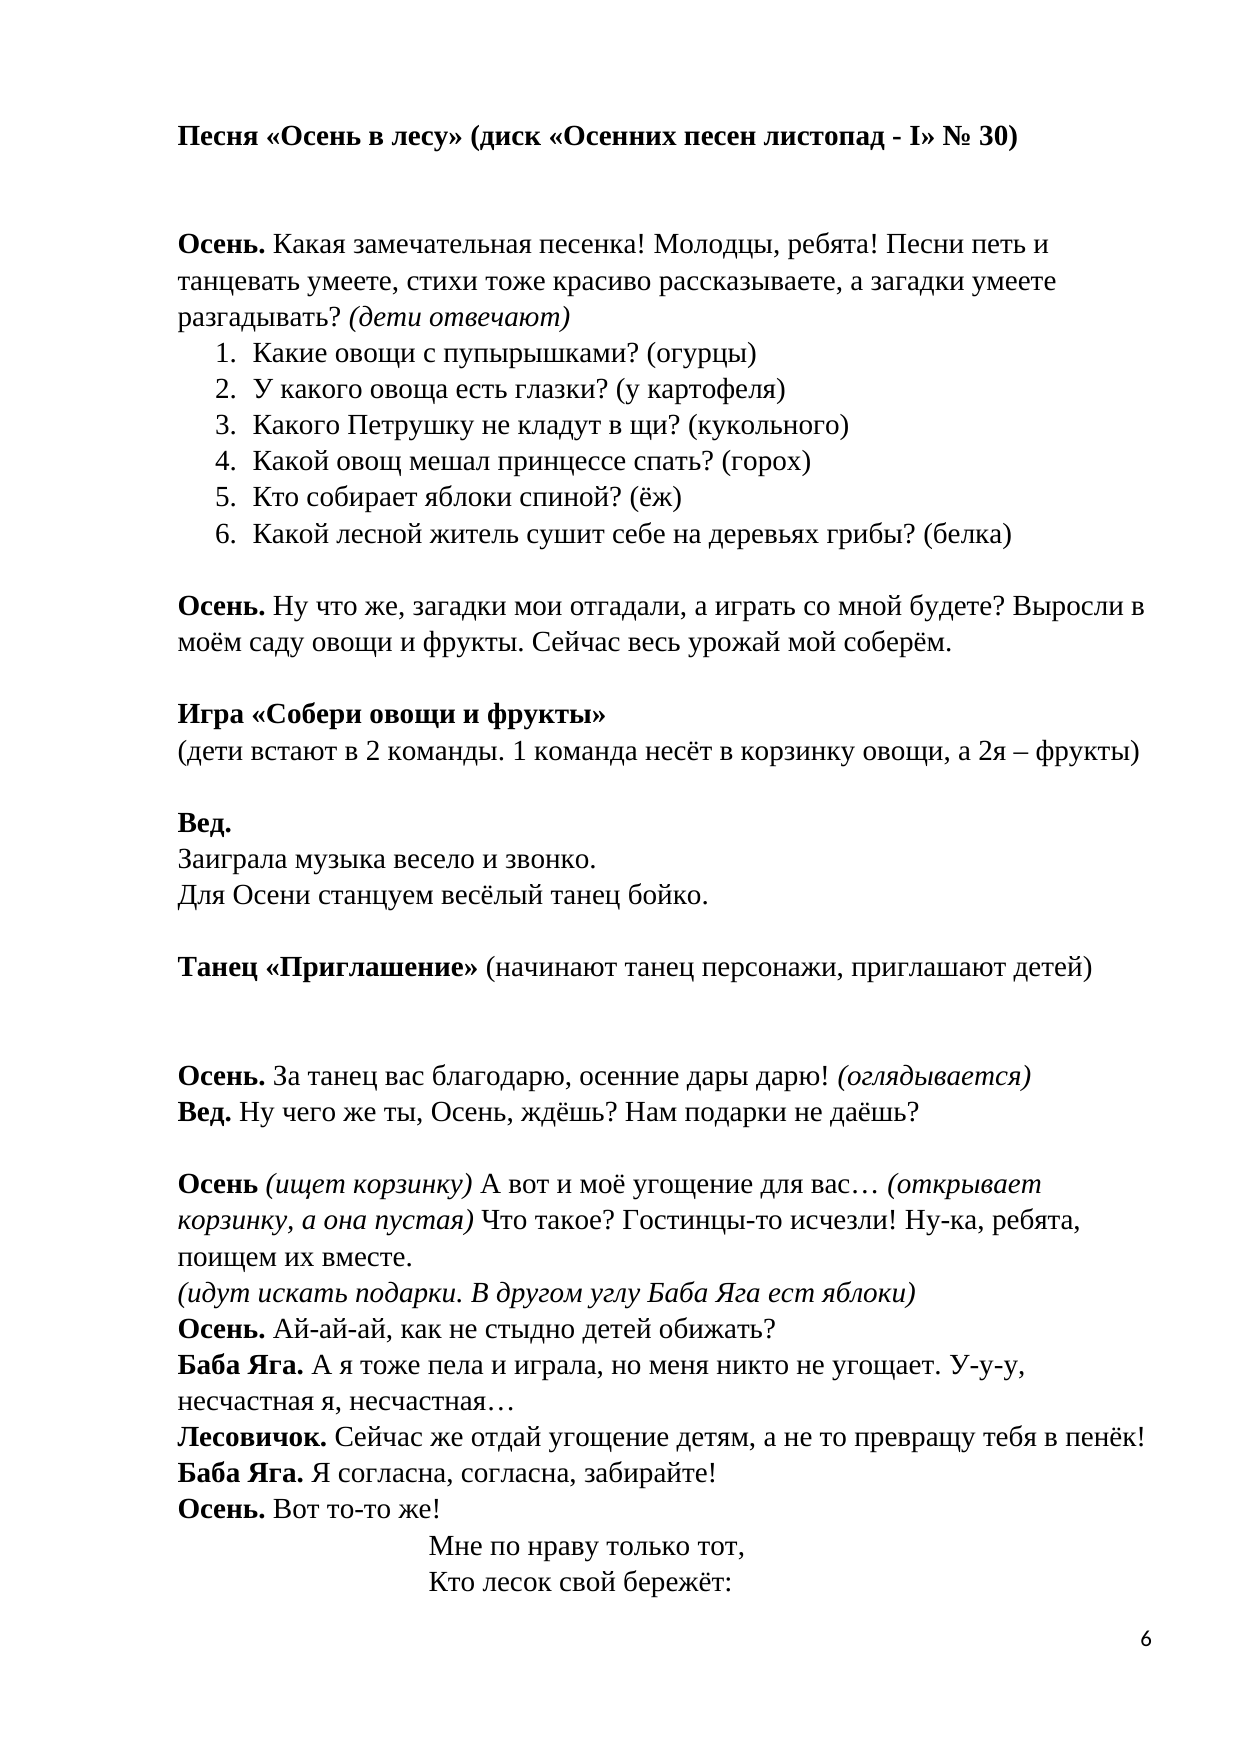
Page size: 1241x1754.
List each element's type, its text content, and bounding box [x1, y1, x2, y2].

list Какой лесной житель сушит себе на деревьях грибы? (белка) [215, 516, 1152, 549]
text Баба Яга. А я тоже пела и играла, но меня никто не угощает. У-у-у, несчастная я, несчастная… [177, 1347, 1152, 1417]
list Какие овощи с пупырышками? (огурцы) [215, 335, 1152, 368]
list У какого овоща есть глазки? (у картофеля) [215, 371, 1152, 405]
text Для Осени станцуем весёлый танец бойко. [177, 877, 1152, 911]
text Осень. Ну что же, загадки мои отгадали, а играть со мной будете? Выросли в моём саду овощи и фрукты. Сейчас весь урожай мой соберём. [177, 588, 1152, 658]
text Осень. Какая замечательная песенка! Молодцы, ребята! Песни петь и танцевать умеете, стихи тоже красиво рассказываете, а загадки умеете разгадывать? (дети отвечают) [177, 227, 1152, 332]
text Танец «Приглашение» (начинают танец персонажи, приглашают детей) [177, 949, 1152, 983]
text Осень. За танец вас благодарю, осенние дары дарю! (оглядывается) [177, 1058, 1152, 1091]
text Заиграла музыка весело и звонко. [177, 841, 1152, 874]
text Кто лесок свой бережёт: [177, 1564, 1152, 1597]
text Осень. Ай-ай-ай, как не стыдно детей обижать? [177, 1311, 1152, 1344]
text Вед. [177, 805, 1152, 838]
text (идут искать подарки. В другом углу Баба Яга ест яблоки) [177, 1275, 1152, 1308]
text (дети встают в 2 команды. 1 команда несёт в корзинку овощи, а 2я – фрукты) [177, 733, 1152, 766]
text Баба Яга. Я согласна, согласна, забирайте! [177, 1456, 1152, 1489]
text Игра «Собери овощи и фрукты» [177, 696, 1152, 730]
text Мне по нраву только тот, [177, 1528, 1152, 1561]
list Какой овощ мешал принцессе спать? (горох) [215, 443, 1152, 477]
list Кто собирает яблоки спиной? (ёж) [215, 479, 1152, 513]
text Осень (ищет корзинку) А вот и моё угощение для вас… (открывает корзинку, а она пустая) Что такое? Гостинцы-то исчезли! Ну-ка, ребята, поищем их вместе. [177, 1166, 1152, 1272]
text Песня «Осень в лесу» (диск «Осенних песен листопад - I» № 30) [177, 118, 1152, 152]
list Какого Петрушку не кладут в щи? (кукольного) [215, 407, 1152, 441]
text Вед. Ну чего же ты, Осень, ждёшь? Нам подарки не даёшь? [177, 1094, 1152, 1128]
text Осень. Вот то-то же! [177, 1492, 1152, 1525]
text Лесовичок. Сейчас же отдай угощение детям, а не то превращу тебя в пенёк! [177, 1419, 1152, 1453]
